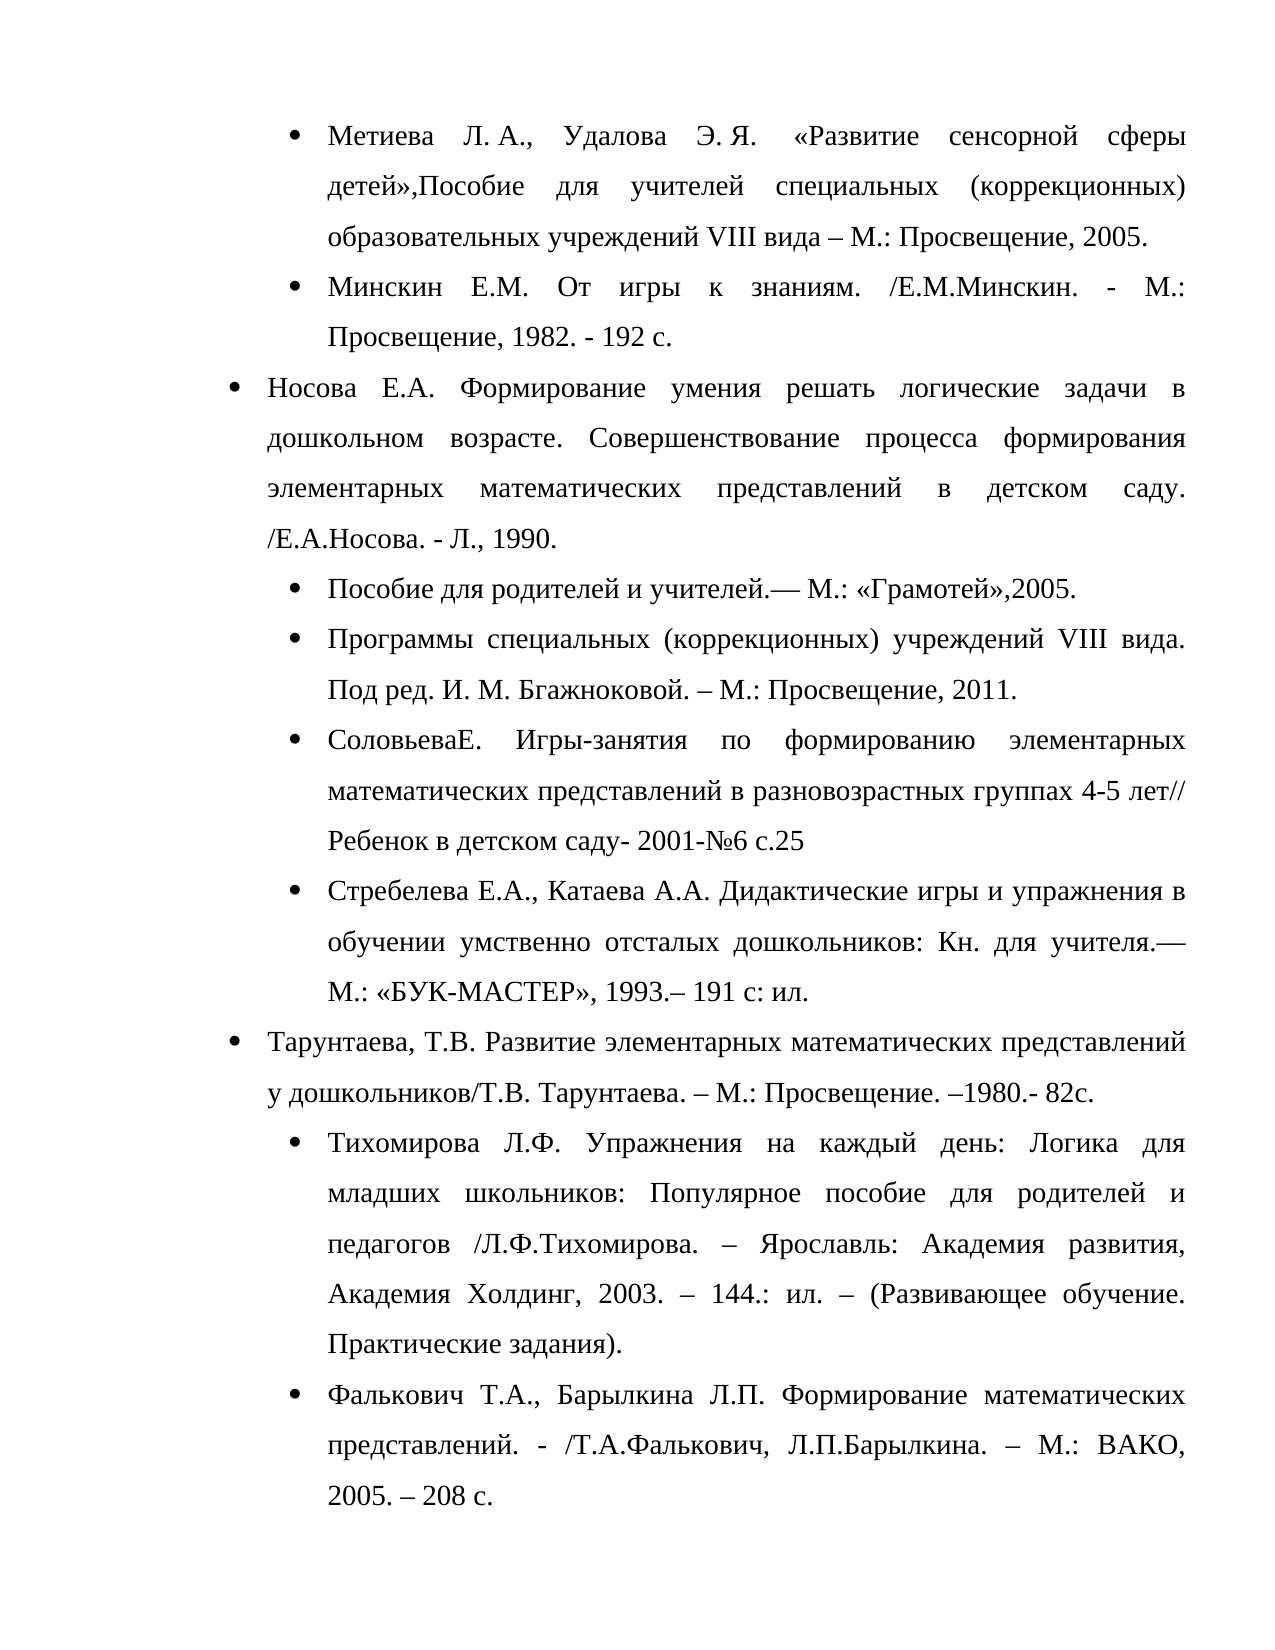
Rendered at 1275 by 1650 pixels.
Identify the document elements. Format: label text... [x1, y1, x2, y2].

list Минскин Е.М. От игры к знаниям. /Е.М.Минскин. - М.: Просвещение, 1982. - 192 с. [290, 269, 1186, 353]
list Пособие для родителей и учителей.— М.: «Грамотей»,2005. [290, 571, 1186, 605]
list Фалькович Т.А., Барылкина Л.П. Формирование математических представлений. - /Т.А.Фалькович, Л.П.Барылкина. – М.: ВАКО, 2005. – 208 с. [290, 1377, 1186, 1511]
list Программы специальных (коррекционных) учреждений VIII вида. Под ред. И. М. Бгажноковой. – М.: Просвещение, 2011. [290, 622, 1186, 706]
list Стребелева Е.А., Катаева А.А. Дидактические игры и упражнения в обучении умственно отсталых дошкольников: Кн. для учителя.––М.: «БУК-МАСТЕР», 1993.– 191 с: ил. [290, 873, 1186, 1008]
list Метиева Л. А., Удалова Э. Я. «Развитие сенсорной сферы детей»,Пособие для учителей специальных (коррекционных) образовательных учреждений VIII вида – М.: Просвещение, 2005. [290, 118, 1186, 252]
list Носова Е.А. Формирование умения решать логические задачи в дошкольном возрасте. Совершенствование процесса формирования элементарных математических представлений в детском саду. /Е.А.Носова. - Л., 1990. [229, 370, 1186, 554]
list Тарунтаева, Т.В. Развитие элементарных математических представлений у дошкольников/Т.В. Тарунтаева. – М.: Просвещение. –1980.- 82с. [229, 1024, 1186, 1108]
list Тихомирова Л.Ф. Упражнения на каждый день: Логика для младших школьников: Популярное пособие для родителей и педагогов /Л.Ф.Тихомирова. – Ярославль: Академия развития, Академия Холдинг, 2003. – 144.: ил. – (Развивающее обучение. Практические задания). [290, 1125, 1186, 1360]
list СоловьеваЕ. Игры-занятия по формированию элементарных математических представлений в разновозрастных группах 4-5 лет// Ребенок в детском саду- 2001-№6 с.25 [290, 722, 1186, 857]
